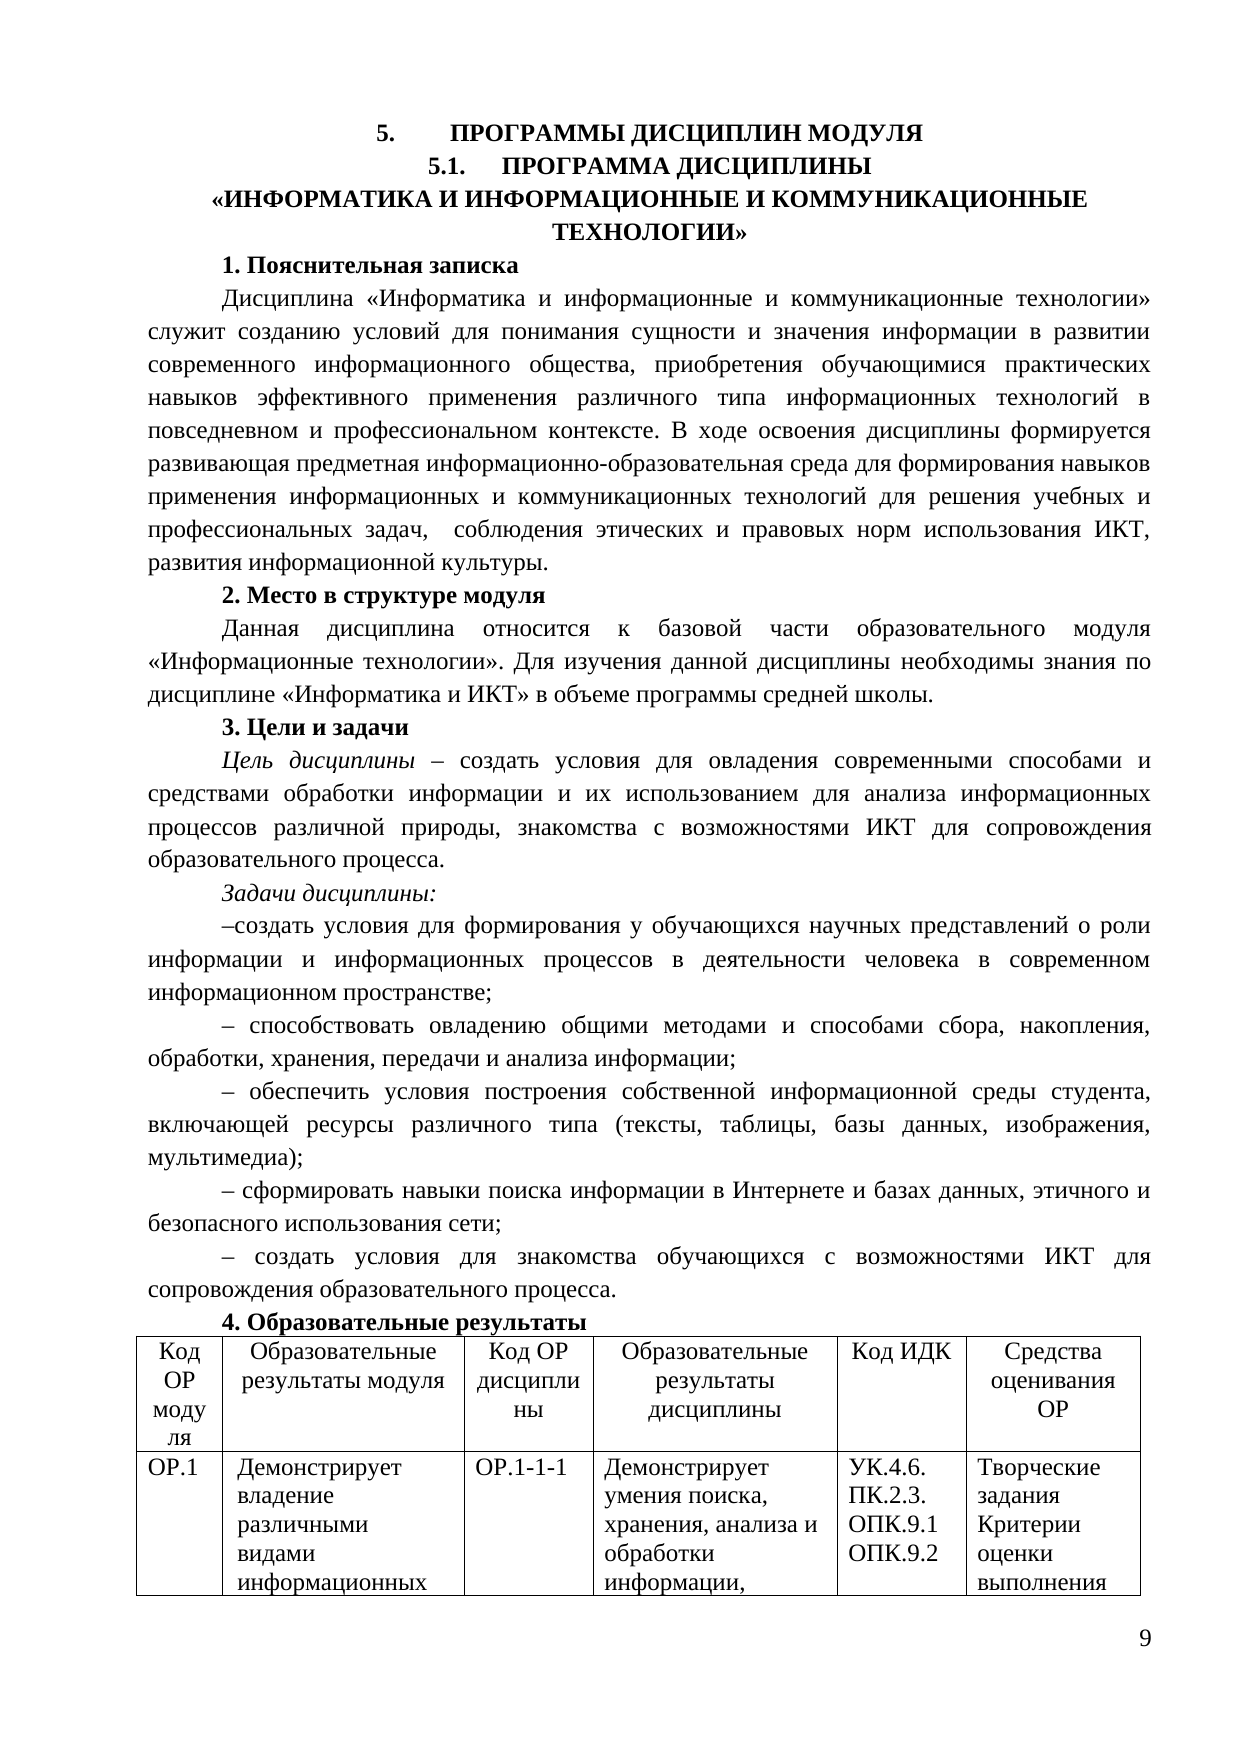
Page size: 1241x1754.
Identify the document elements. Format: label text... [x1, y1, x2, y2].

text Дисциплина «Информатика и информационные и коммуникационные технологии» служит созданию условий для понимания сущности и значения информации в развитии современного информационного общества, приобретения обучающимися практических навыков эффективного применения различного типа информационных технологий в повседневном и профессиональном контексте. В ходе освоения дисциплины формируется развивающая предметная информационно-образовательная среда для формирования навыков применения информационных и коммуникационных технологий для решения учебных и профессиональных задач, соблюдения этических и правовых норм использования ИКТ, развития информационной культуры. [148, 283, 1152, 576]
subtitle 5.1. Программа дисциплины «Информатика и информационные и коммуникационные технологии» [148, 151, 1152, 246]
table_header Средства оценивания ОР [967, 1337, 1140, 1451]
table_header Образовательные результаты дисциплины [594, 1337, 837, 1451]
table_header Код ОР дисциплины [465, 1337, 593, 1451]
text – обеспечить условия построения собственной информационной среды студента, включающей ресурсы различного типа (тексты, таблицы, базы данных, изображения, мультимедиа); [148, 1076, 1152, 1171]
text Задачи дисциплины: [148, 878, 1152, 906]
table_cell ОР.1-1-1 [465, 1452, 593, 1595]
table_header Код ОР модуля [137, 1337, 222, 1451]
text Данная дисциплина относится к базовой части образовательного модуля «Информационные технологии». Для изучения данной дисциплины необходимы знания по дисциплине «Информатика и ИКТ» в объеме программы средней школы. [148, 613, 1152, 708]
text 2. Место в структуре модуля [148, 580, 1152, 609]
text 3. Цели и задачи [148, 712, 1152, 741]
text –создать условия для формирования у обучающихся научных представлений о роли информации и информационных процессов в деятельности человека в современном информационном пространстве; [148, 911, 1152, 1005]
text – создать условия для знакомства обучающихся с возможностями ИКТ для сопровождения образовательного процесса. [148, 1241, 1152, 1303]
text – сформировать навыки поиска информации в Интернете и базах данных, этичного и безопасного использования сети; [148, 1175, 1152, 1237]
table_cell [223, 1452, 464, 1595]
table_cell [967, 1452, 1140, 1595]
text 4. Образовательные результаты [148, 1307, 1152, 1336]
text Цель дисциплины – создать условия для овладения современными способами и средствами обработки информации и их использованием для анализа информационных процессов различной природы, знакомства с возможностями ИКТ для сопровождения образовательного процесса. [148, 746, 1152, 873]
text – способствовать овладению общими методами и способами сбора, накопления, обработки, хранения, передачи и анализа информации; [148, 1010, 1152, 1071]
table_cell ОР.1 [137, 1452, 222, 1595]
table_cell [594, 1452, 837, 1595]
subtitle 5. Программы дисциплин модуля [148, 118, 1152, 147]
table_header Образовательные результаты модуля [223, 1337, 464, 1451]
table_header Код ИДК [838, 1337, 966, 1451]
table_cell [838, 1452, 966, 1595]
text 1. Пояснительная записка [148, 250, 1152, 279]
